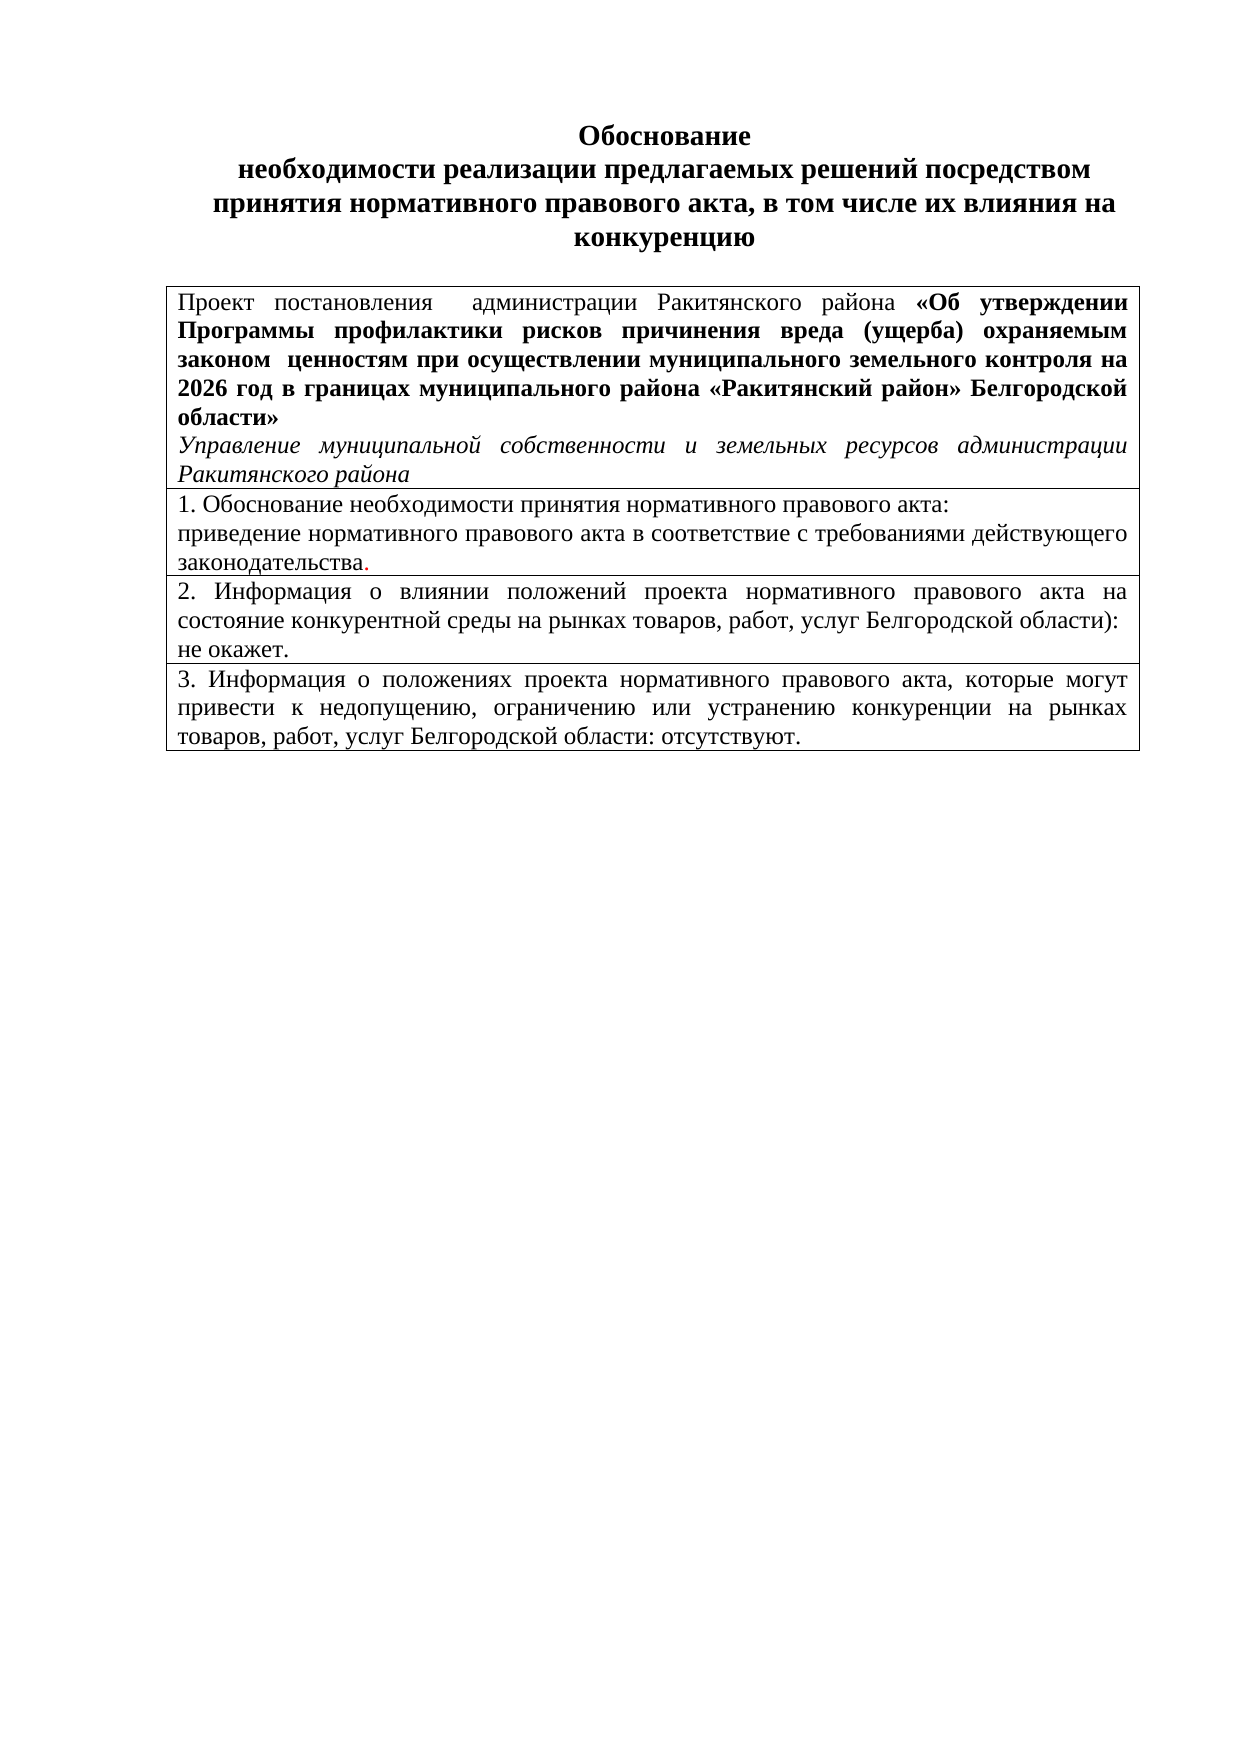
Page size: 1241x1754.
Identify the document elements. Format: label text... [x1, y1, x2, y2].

text необходимости реализации предлагаемых решений посредством принятия нормативного правового акта, в том числе их влияния на конкуренцию [177, 152, 1152, 252]
text Обоснование [177, 118, 1152, 152]
table_cell 1. Обоснование необходимости принятия нормативного правового акта: приведение нормативного правового акта в соответствие с требованиями действующего законодательства. [167, 489, 1139, 575]
table_header Проект постановления администрации Ракитянского района «Об утверждении Программы профилактики рисков причинения вреда (ущерба) охраняемым законом ценностям при осуществлении муниципального земельного контроля на 2026 год в границах муниципального района «Ракитянский район» Белгородской области» Управление муниципальной собственности и земельных ресурсов администрации Ракитянского района [167, 287, 1139, 488]
table_cell 2. Информация о влиянии положений проекта нормативного правового акта на состояние конкурентной среды на рынках товаров, работ, услуг Белгородской области): не окажет. [167, 576, 1139, 663]
table_cell 3. Информация о положениях проекта нормативного правового акта, которые могут привести к недопущению, ограничению или устранению конкуренции на рынках товаров, работ, услуг Белгородской области: отсутствуют. [167, 664, 1139, 750]
